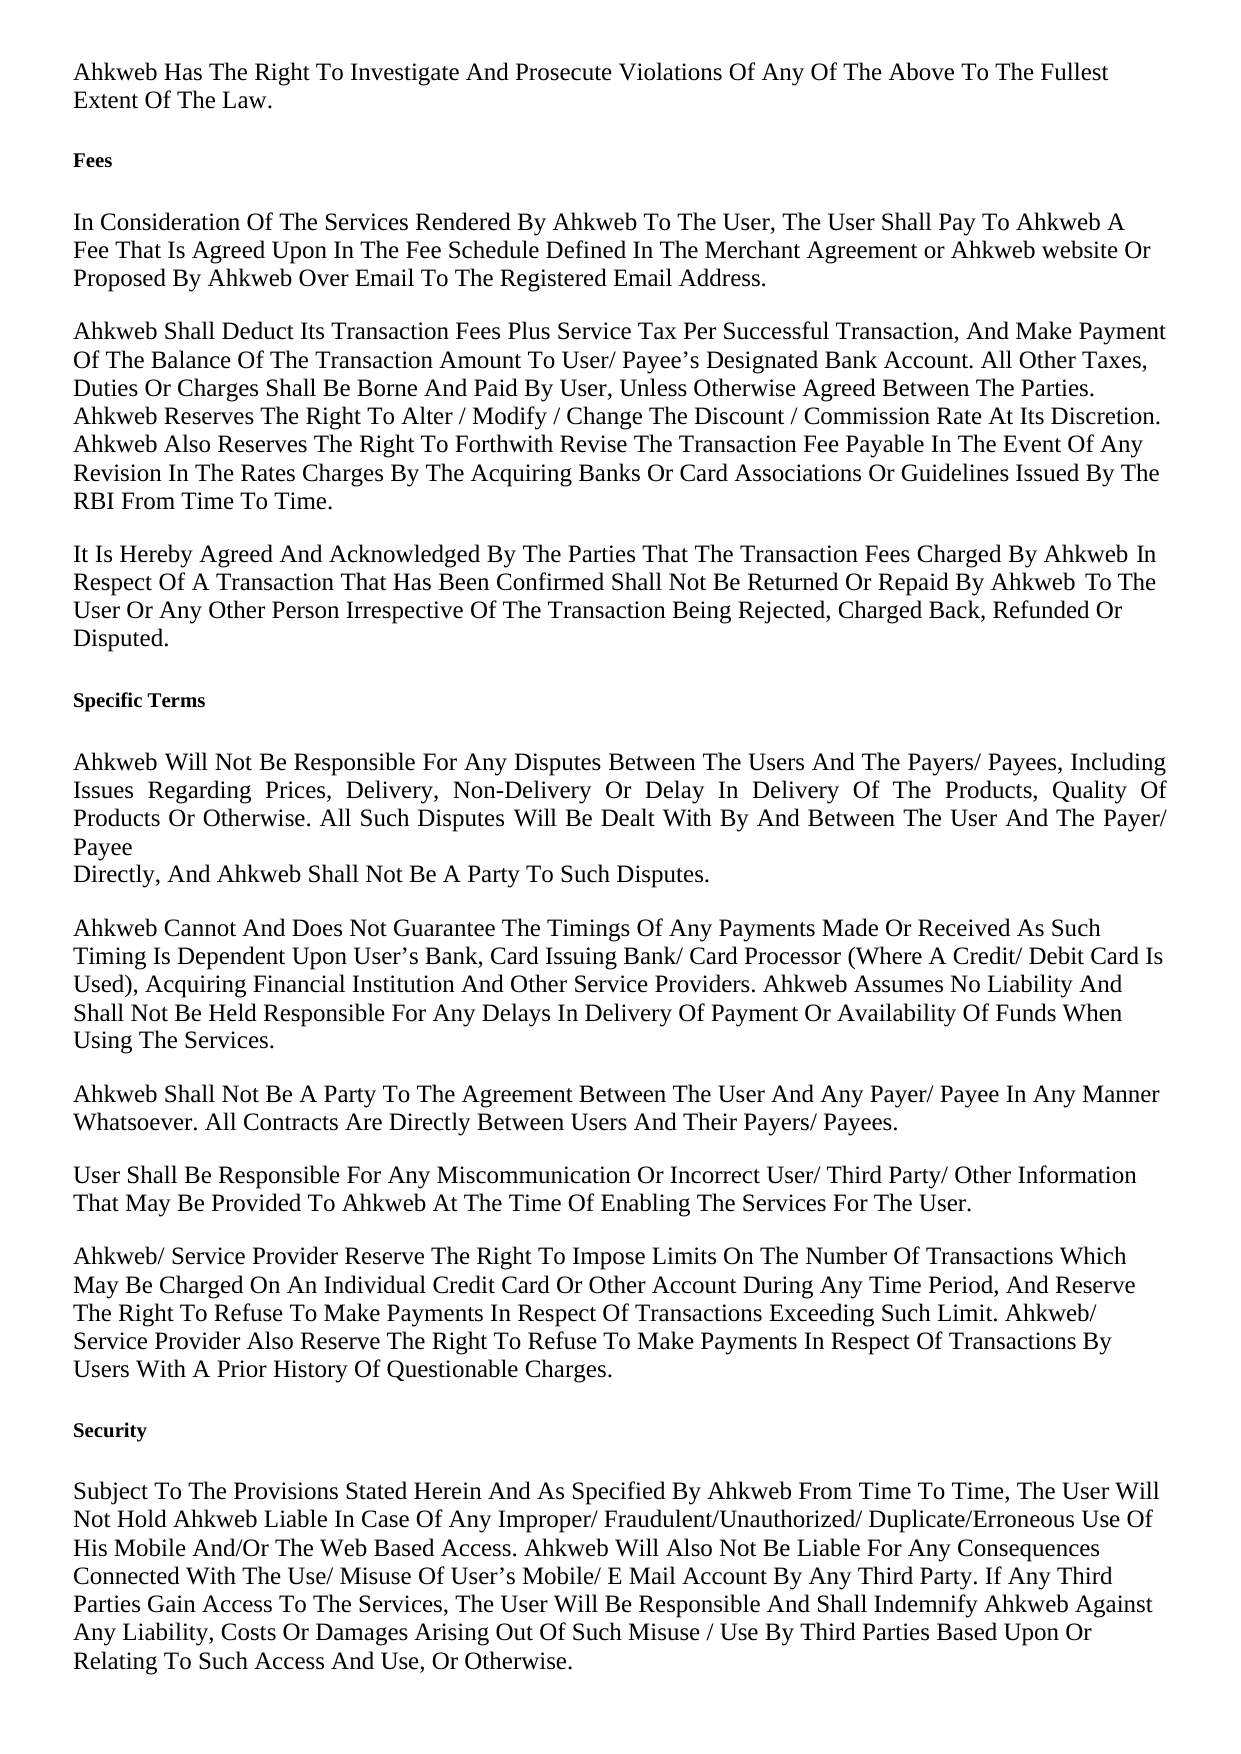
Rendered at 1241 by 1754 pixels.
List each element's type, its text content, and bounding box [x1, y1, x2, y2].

text User Shall Be Responsible For Any Miscommunication Or Incorrect User/ Third Party/ Other Information That May Be Provided To Ahkweb At The Time Of Enabling The Services For The User. [73, 1161, 1140, 1217]
text Duties Or Charges Shall Be Borne And Paid By User, Unless Otherwise Agreed Between The Parties. Ahkweb Reserves The Right To Alter / Modify / Change The Discount / Commission Rate At Its Discretion. Ahkweb Also Reserves The Right To Forthwith Revise The Transaction Fee Payable In The Event Of Any Revision In The Rates Charges By The Acquiring Banks Or Card Associations Or Guidelines Issued By The RBI From Time To Time. [73, 373, 1180, 514]
text Using The Services. [73, 1026, 1180, 1054]
text Subject To The Provisions Stated Herein And As Specified By Ahkweb From Time To Time, The User Will Not Hold Ahkweb Liable In Case Of Any Improper/ Fraudulent/Unauthorized/ Duplicate/Erroneous Use Of His Mobile And/Or The Web Based Access. Ahkweb Will Also Not Be Liable For Any Consequences Connected With The Use/ Misuse Of User’s Mobile/ E Mail Account By Any Third Party. If Any Third Parties Gain Access To The Services, The User Will Be Responsible And Shall Indemnify Ahkweb Against Any Liability, Costs Or Damages Arising Out Of Such Misuse / Use By Third Parties Based Upon Or Relating To Such Access And Use, Or Otherwise. [73, 1477, 1167, 1674]
text Security [73, 1418, 1180, 1442]
text Specific Terms [73, 688, 1180, 712]
text Fees [73, 148, 1180, 172]
text Ahkweb Has The Right To Investigate And Prosecute Violations Of Any Of The Above To The Fullest Extent Of The Law. [73, 57, 1166, 114]
text Ahkweb Shall Not Be A Party To The Agreement Between The User And Any Payer/ Payee In Any Manner Whatsoever. All Contracts Are Directly Between Users And Their Payers/ Payees. [73, 1079, 1180, 1136]
text In Consideration Of The Services Rendered By Ahkweb To The User, The User Shall Pay To Ahkweb A Fee That Is Agreed Upon In The Fee Schedule Defined In The Merchant Agreement or Ahkweb website Or Proposed By Ahkweb Over Email To The Registered Email Address. [73, 208, 1158, 292]
text Ahkweb Cannot And Does Not Guarantee The Timings Of Any Payments Made Or Received As Such Timing Is Dependent Upon User’s Bank, Card Issuing Bank/ Card Processor (Where A Credit/ Debit Card Is Used), Acquiring Financial Institution And Other Service Providers. Ahkweb Assumes No Liability And Shall Not Be Held Responsible For Any Delays In Delivery Of Payment Or Availability Of Funds When [73, 913, 1171, 1026]
text Disputed. [73, 624, 1180, 652]
text Ahkweb/ Service Provider Reserve The Right To Impose Limits On The Number Of Transactions Which May Be Charged On An Individual Credit Card Or Other Account During Any Time Period, And Reserve The Right To Refuse To Make Payments In Respect Of Transactions Exceeding Such Limit. Ahkweb/ Service Provider Also Reserve The Right To Refuse To Make Payments In Respect Of Transactions By [73, 1242, 1166, 1355]
text Ahkweb Shall Deduct Its Transaction Fees Plus Service Tax Per Successful Transaction, And Make Payment Of The Balance Of The Transaction Amount To User/ Payee’s Designated Bank Account. All Other Taxes, [73, 317, 1180, 373]
text Users With A Prior History Of Questionable Charges. [73, 1355, 1180, 1383]
text It Is Hereby Agreed And Acknowledged By The Parties That The Transaction Fees Charged By Ahkweb In Respect Of A Transaction That Has Been Confirmed Shall Not Be Returned Or Repaid By Ahkweb To The User Or Any Other Person Irrespective Of The Transaction Being Rejected, Charged Back, Refunded Or [73, 539, 1156, 624]
text Directly, And Ahkweb Shall Not Be A Party To Such Disputes. [73, 860, 1180, 889]
text Ahkweb Will Not Be Responsible For Any Disputes Between The Users And The Payers/ Payees, Including Issues Regarding Prices, Delivery, Non-Delivery Or Delay In Delivery Of The Products, Quality Of Products Or Otherwise. All Such Disputes Will Be Dealt With By And Between The User And The Payer/ Payee [73, 748, 1168, 860]
